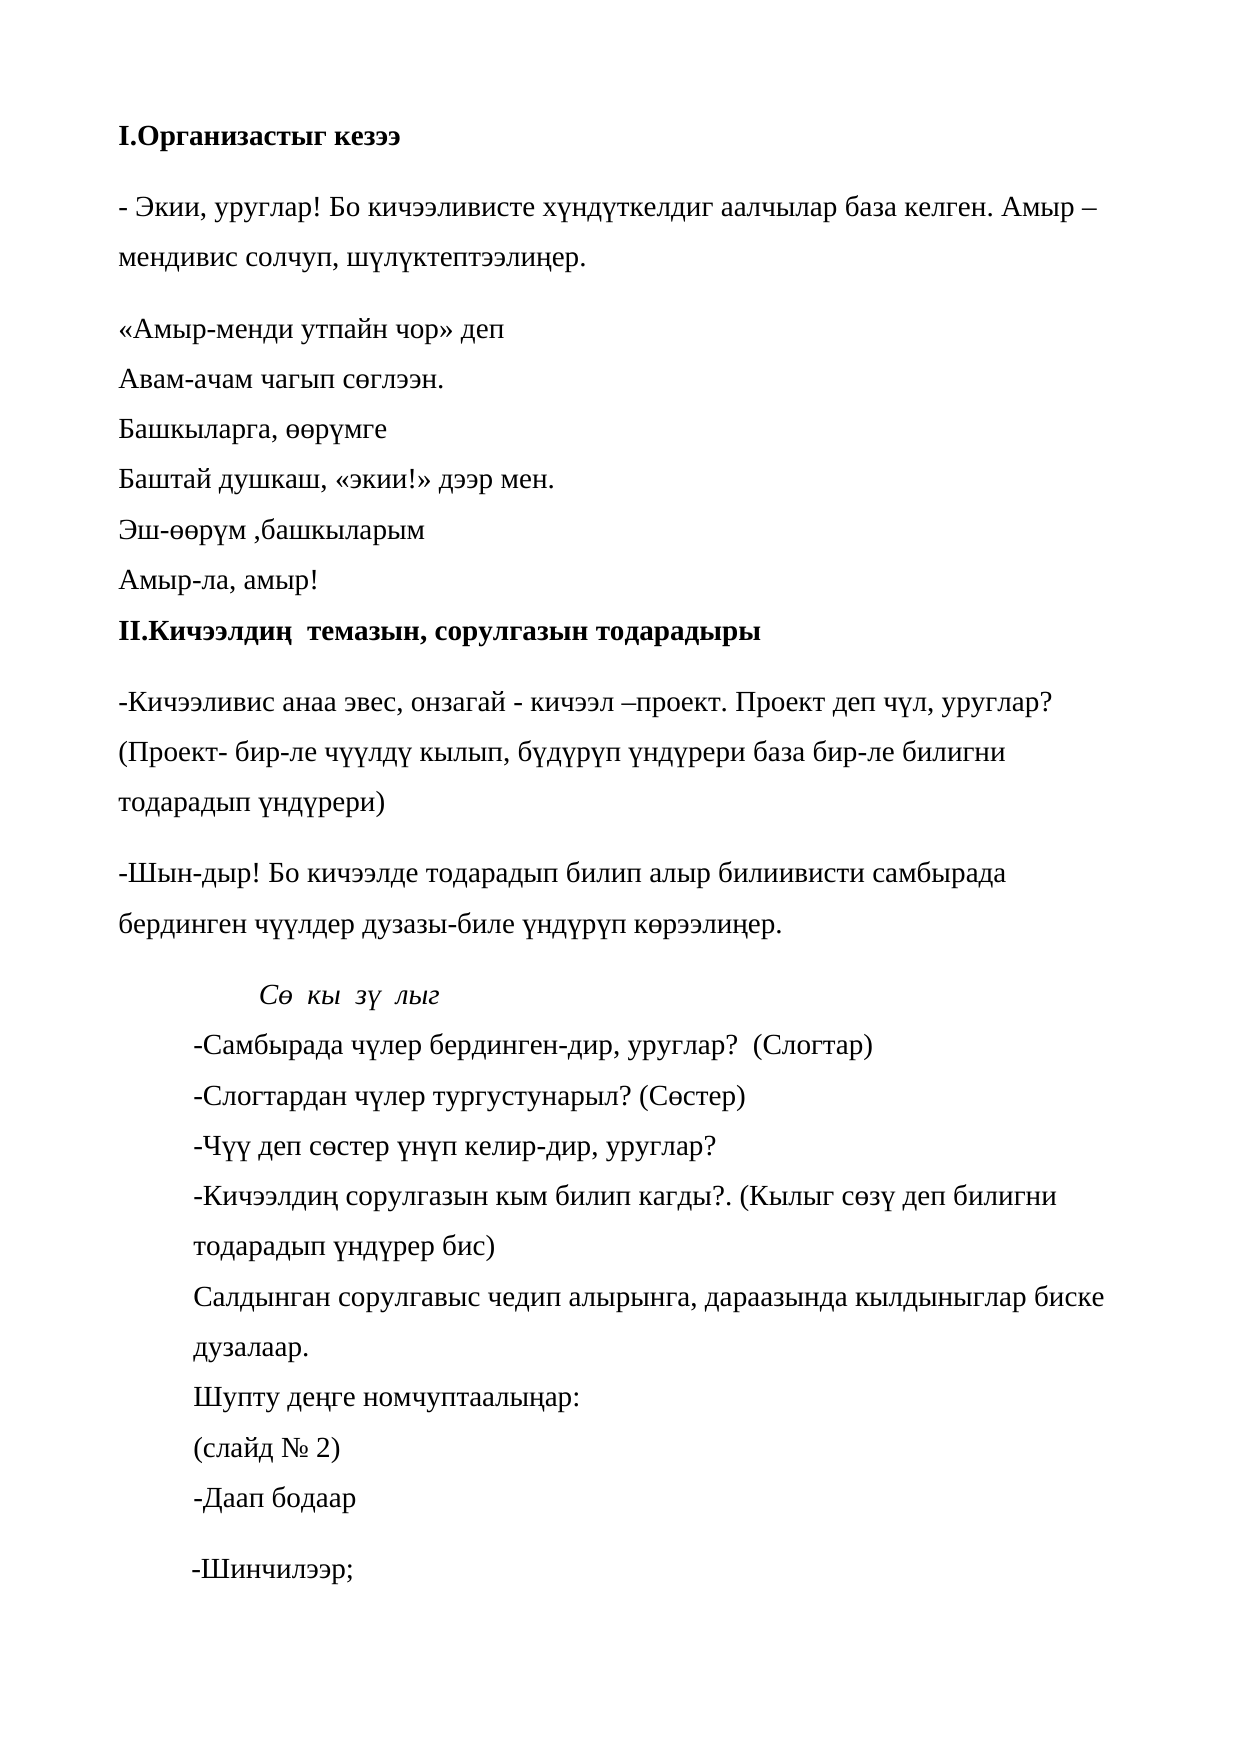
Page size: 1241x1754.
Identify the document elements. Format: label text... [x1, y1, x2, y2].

text -Шын-дыр! Бо кичээлде тодарадып билип алыр билиивисти самбырада бердинген чүүлдер дузазы-биле үндүрүп кɵрээлиңер. [118, 856, 1122, 939]
list -Чүү деп сɵстер үнүп келир-дир, уруглар? [193, 1128, 1122, 1161]
text Баштай душкаш, «экии!» дээр мен. [118, 462, 1122, 495]
text Эш-ɵɵрүм ,башкыларым [118, 512, 1122, 546]
text II.Кичээлдиң темазын, сорулгазын тодарадыры [118, 613, 1122, 646]
text Амыр-ла, амыр! [118, 562, 1122, 596]
text «Амыр-менди утпайн чор» деп [118, 311, 1122, 344]
text I.Организастыг кезээ [118, 118, 1122, 152]
text Авам-ачам чагып сɵглээн. [118, 361, 1122, 394]
list Шупту деңге номчуптаалыңар: [193, 1379, 1122, 1413]
text -Кичээливис анаа эвес, онзагай - кичээл –проект. Проект деп чүл, уруглар? (Проект- бир-ле чүүлдү кылып, бүдүрүп үндүрери база бир-ле билигни тодарадып үндүрери) [118, 684, 1122, 818]
list -Слогтардан чүлер тургустунарыл? (Сɵстер) [193, 1078, 1122, 1111]
list (слайд № 2) [193, 1430, 1122, 1463]
list -Самбырада чүлер бердинген-дир, уруглар? (Слогтар) [193, 1027, 1122, 1061]
list -Кичээлдиң сорулгазын кым билип кагды?. (Кылыг сɵзү деп билигни тодарадып үндүрер бис) [193, 1178, 1122, 1262]
list -Даап бодаар [193, 1480, 1122, 1514]
list Сɵ кы зү лыг [193, 977, 1122, 1011]
list Салдынган сорулгавыс чедип алырынга, дараазында кылдыныглар биске дузалаар. [193, 1279, 1122, 1363]
text - Экии, уруглар! Бо кичээливисте хүндүткелдиг аалчылар база келген. Амыр –мендивис солчуп, шүлүктептээлиңер. [118, 189, 1122, 273]
text Башкыларга, ɵɵрүмге [118, 411, 1122, 445]
text -Шинчилээр; [118, 1551, 1122, 1585]
